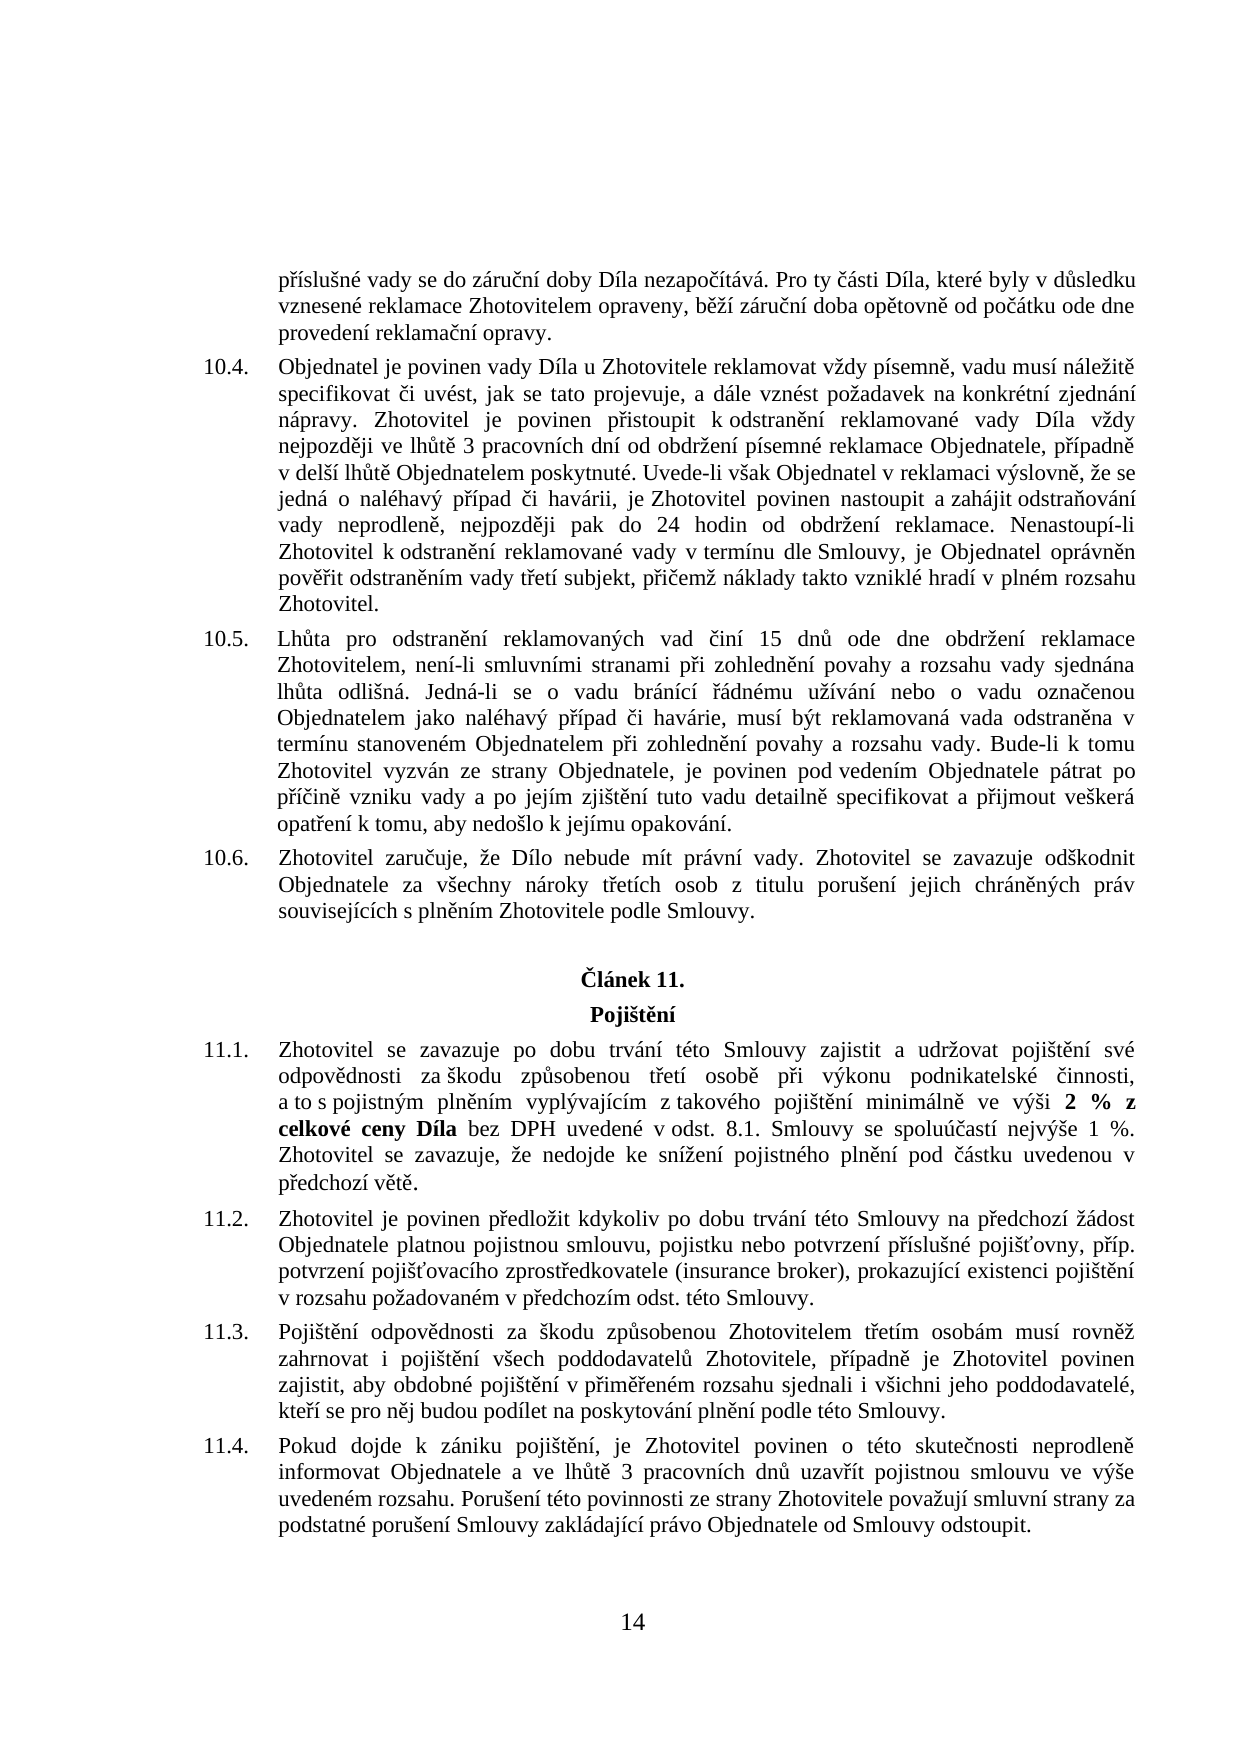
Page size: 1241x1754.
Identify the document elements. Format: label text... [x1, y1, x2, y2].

text Zhotovitel se zavazuje po dobu trvání této Smlouvy zajistit a udržovat pojištění své odpovědnosti za škodu způsobenou třetí osobě při výkonu podnikatelské činnosti, a to s pojistným plněním vyplývajícím z takového pojištění minimálně ve výši 2 % z celkové ceny Díla bez DPH uvedené v odst. 8.1. Smlouvy se spoluúčastí nejvýše 1 %. Zhotovitel se zavazuje, že nedojde ke snížení pojistného plnění pod částku uvedenou v předchozí větě. [203, 1036, 1136, 1196]
text Pojištění odpovědnosti za škodu způsobenou Zhotovitelem třetím osobám musí rovněž zahrnovat i pojištění všech poddodavatelů Zhotovitele, případně je Zhotovitel povinen zajistit, aby obdobné pojištění v přiměřeném rozsahu sjednali i všichni jeho poddodavatelé, kteří se pro něj budou podílet na poskytování plnění podle této Smlouvy. [203, 1318, 1136, 1424]
text Zhotovitel zaručuje, že Dílo nebude mít právní vady. Zhotovitel se zavazuje odškodnit Objednatele za všechny nároky třetích osob z titulu porušení jejich chráněných práv souvisejících s plněním Zhotovitele podle Smlouvy. [203, 844, 1136, 923]
text Lhůta pro odstranění reklamovaných vad činí 15 dnů ode dne obdržení reklamace Zhotovitelem, není-li smluvními stranami při zohlednění povahy a rozsahu vady sjednána lhůta odlišná. Jedná-li se o vadu bránící řádnému užívání nebo o vadu označenou Objednatelem jako naléhavý případ či havárie, musí být reklamovaná vada odstraněna v termínu stanoveném Objednatelem při zohlednění povahy a rozsahu vady. Bude-li k tomu Zhotovitel vyzván ze strany Objednatele, je povinen pod vedením Objednatele pátrat po příčině vzniku vady a po jejím zjištění tuto vadu detailně specifikovat a přijmout veškerá opatření k tomu, aby nedošlo k jejímu opakování. [203, 625, 1136, 836]
text Zhotovitel je povinen předložit kdykoliv po dobu trvání této Smlouvy na předchozí žádost Objednatele platnou pojistnou smlouvu, pojistku nebo potvrzení příslušné pojišťovny, příp. potvrzení pojišťovacího zprostředkovatele (insurance broker), prokazující existenci pojištění v rozsahu požadovaném v předchozím odst. této Smlouvy. [203, 1204, 1136, 1310]
text Pokud dojde k zániku pojištění, je Zhotovitel povinen o této skutečnosti neprodleně informovat Objednatele a ve lhůtě 3 pracovních dnů uzavřít pojistnou smlouvu ve výše uvedeném rozsahu. Porušení této povinnosti ze strany Zhotovitele považují smluvní strany za podstatné porušení Smlouvy zakládající právo Objednatele od Smlouvy odstoupit. [203, 1432, 1136, 1537]
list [278, 266, 1136, 345]
text Objednatel je povinen vady Díla u Zhotovitele reklamovat vždy písemně, vadu musí náležitě specifikovat či uvést, jak se tato projevuje, a dále vznést požadavek na konkrétní zjednání nápravy. Zhotovitel je povinen přistoupit k odstranění reklamované vady Díla vždy nejpozději ve lhůtě 3 pracovních dní od obdržení písemné reklamace Objednatele, případně v delší lhůtě Objednatelem poskytnuté. Uvede-li však Objednatel v reklamaci výslovně, že se jedná o naléhavý případ či havárii, je Zhotovitel povinen nastoupit a zahájit odstraňování vady neprodleně, nejpozději pak do 24 hodin od obdržení reklamace. Nenastoupí-li Zhotovitel k odstranění reklamované vady v termínu dle Smlouvy, je Objednatel oprávněn pověřit odstraněním vady třetí subjekt, přičemž náklady takto vzniklé hradí v plném rozsahu Zhotovitel. [203, 353, 1136, 617]
text Pojištění [129, 1001, 1136, 1027]
